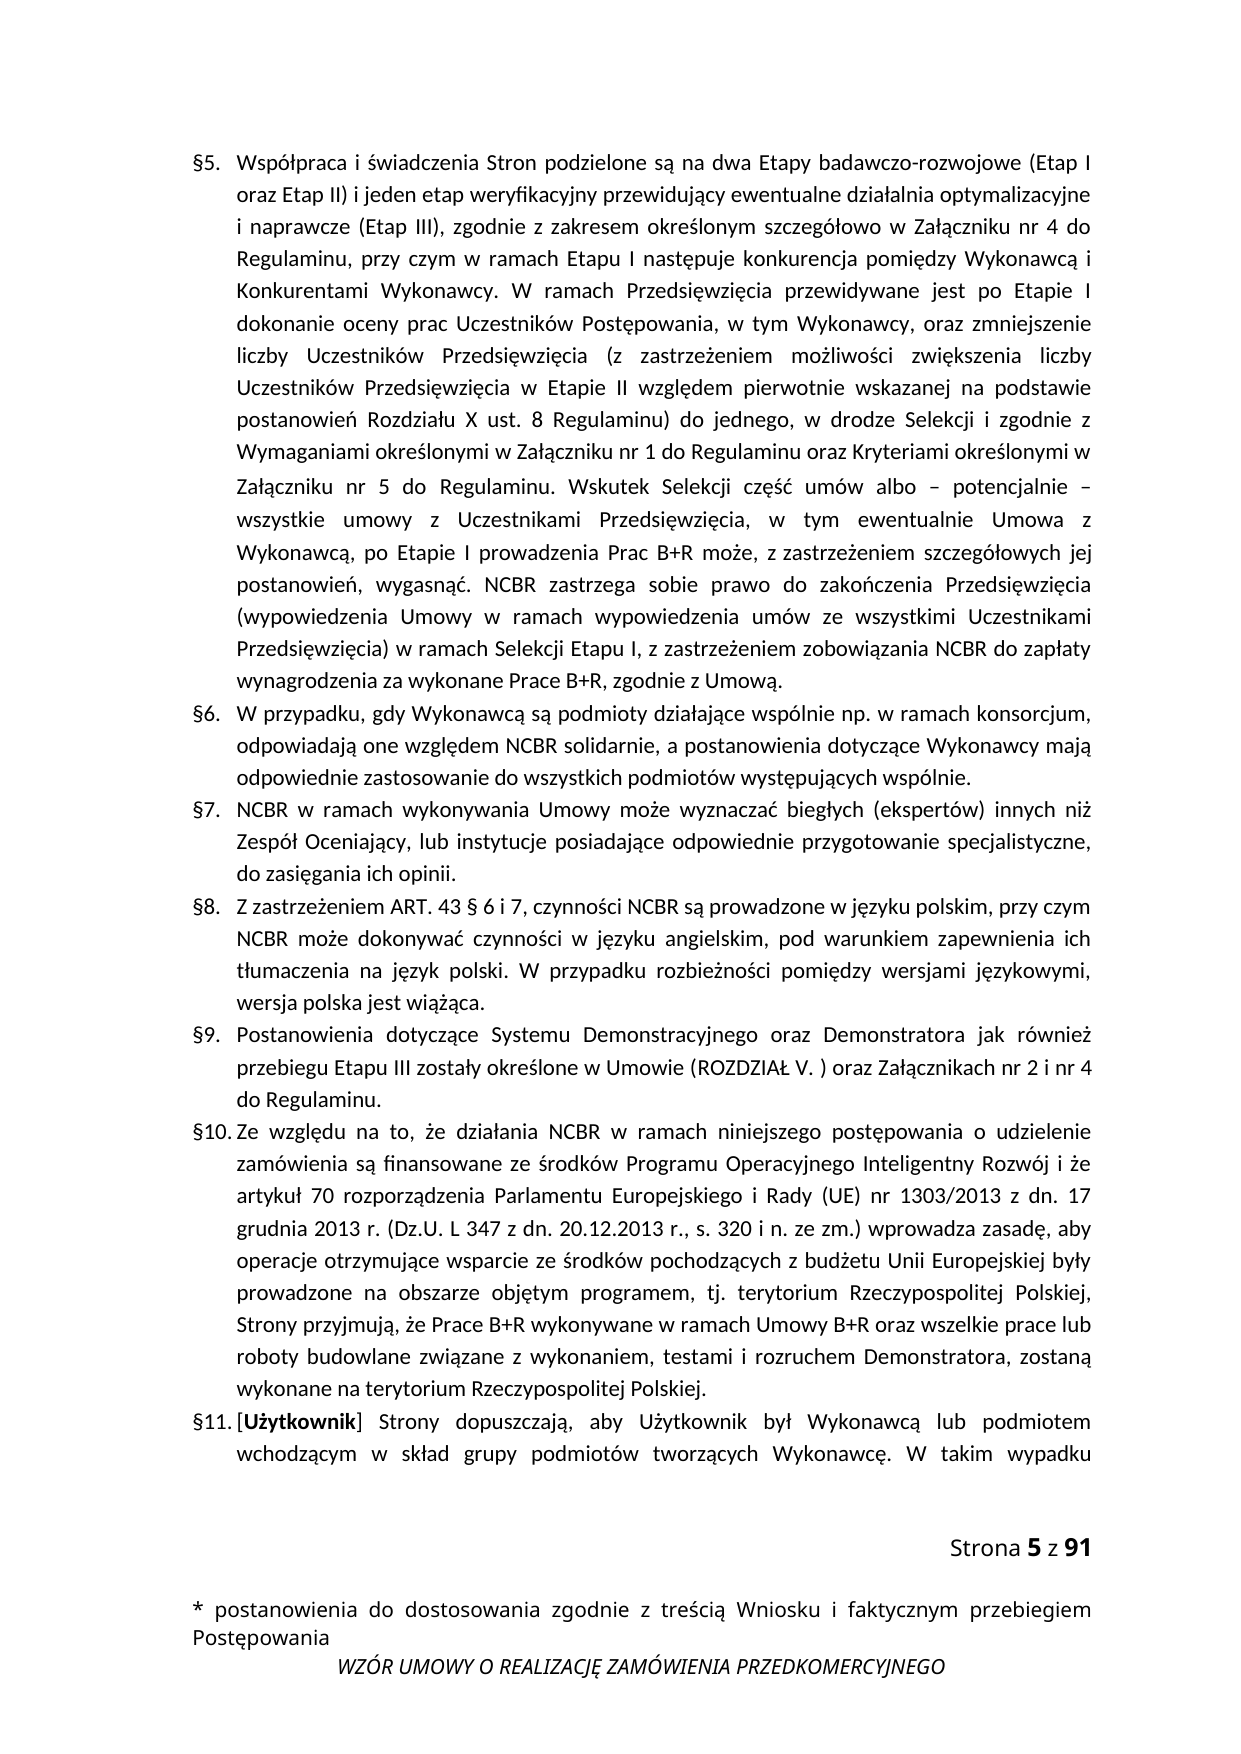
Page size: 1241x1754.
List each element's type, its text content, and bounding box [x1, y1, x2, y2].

list W przypadku, gdy Wykonawcą są podmioty działające wspólnie np. w ramach konsorcjum, odpowiadają one względem NCBR solidarnie, a postanowienia dotyczące Wykonawcy mają odpowiednie zastosowanie do wszystkich podmiotów występujących wspólnie. [192, 699, 1093, 791]
list Współpraca i świadczenia Stron podzielone są na dwa Etapy badawczo-rozwojowe (Etap I oraz Etap II) i jeden etap weryfikacyjny przewidujący ewentualne działalnia optymalizacyjne i naprawcze (Etap III), zgodnie z zakresem określonym szczegółowo w Załączniku nr 4 do Regulaminu, przy czym w ramach Etapu I następuje konkurencja pomiędzy Wykonawcą i Konkurentami Wykonawcy. W ramach Przedsięwzięcia przewidywane jest po Etapie I dokonanie oceny prac Uczestników Postępowania, w tym Wykonawcy, oraz zmniejszenie liczby Uczestników Przedsięwzięcia (z zastrzeżeniem możliwości zwiększenia liczby Uczestników Przedsięwzięcia w Etapie II względem pierwotnie wskazanej na podstawie postanowień Rozdziału X ust. 8 Regulaminu) do jednego, w drodze Selekcji i zgodnie z Wymaganiami określonymi w Załączniku nr 1 do Regulaminu oraz Kryteriami określonymi w Załączniku nr 5 do Regulaminu. Wskutek Selekcji część umów albo – potencjalnie – wszystkie umowy z Uczestnikami Przedsięwzięcia, w tym ewentualnie Umowa z Wykonawcą, po Etapie I prowadzenia Prac B+R może, z zastrzeżeniem szczegółowych jej postanowień, wygasnąć. NCBR zastrzega sobie prawo do zakończenia Przedsięwzięcia (wypowiedzenia Umowy w ramach wypowiedzenia umów ze wszystkimi Uczestnikami Przedsięwzięcia) w ramach Selekcji Etapu I, z zastrzeżeniem zobowiązania NCBR do zapłaty wynagrodzenia za wykonane Prace B+R, zgodnie z Umową. [192, 148, 1093, 694]
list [192, 1407, 1093, 1467]
list Postanowienia dotyczące Systemu Demonstracyjnego oraz Demonstratora jak również przebiegu Etapu III zostały określone w Umowie (ROZDZIAŁ V. ) oraz Załącznikach nr 2 i nr 4 do Regulaminu. [192, 1021, 1093, 1113]
list Ze względu na to, że działania NCBR w ramach niniejszego postępowania o udzielenie zamówienia są finansowane ze środków Programu Operacyjnego Inteligentny Rozwój i że artykuł 70 rozporządzenia Parlamentu Europejskiego i Rady (UE) nr 1303/2013 z dn. 17 grudnia 2013 r. (Dz.U. L 347 z dn. 20.12.2013 r., s. 320 i n. ze zm.) wprowadza zasadę, aby operacje otrzymujące wsparcie ze środków pochodzących z budżetu Unii Europejskiej były prowadzone na obszarze objętym programem, tj. terytorium Rzeczypospolitej Polskiej, Strony przyjmują, że Prace B+R wykonywane w ramach Umowy B+R oraz wszelkie prace lub roboty budowlane związane z wykonaniem, testami i rozruchem Demonstratora, zostaną wykonane na terytorium Rzeczypospolitej Polskiej. [192, 1117, 1093, 1403]
list NCBR w ramach wykonywania Umowy może wyznaczać biegłych (ekspertów) innych niż Zespół Oceniający, lub instytucje posiadające odpowiednie przygotowanie specjalistyczne, do zasięgania ich opinii. [192, 795, 1093, 888]
list Z zastrzeżeniem ART. 43 § 6 i 7, czynności NCBR są prowadzone w języku polskim, przy czym NCBR może dokonywać czynności w języku angielskim, pod warunkiem zapewnienia ich tłumaczenia na język polski. W przypadku rozbieżności pomiędzy wersjami językowymi, wersja polska jest wiążąca. [192, 892, 1093, 1016]
